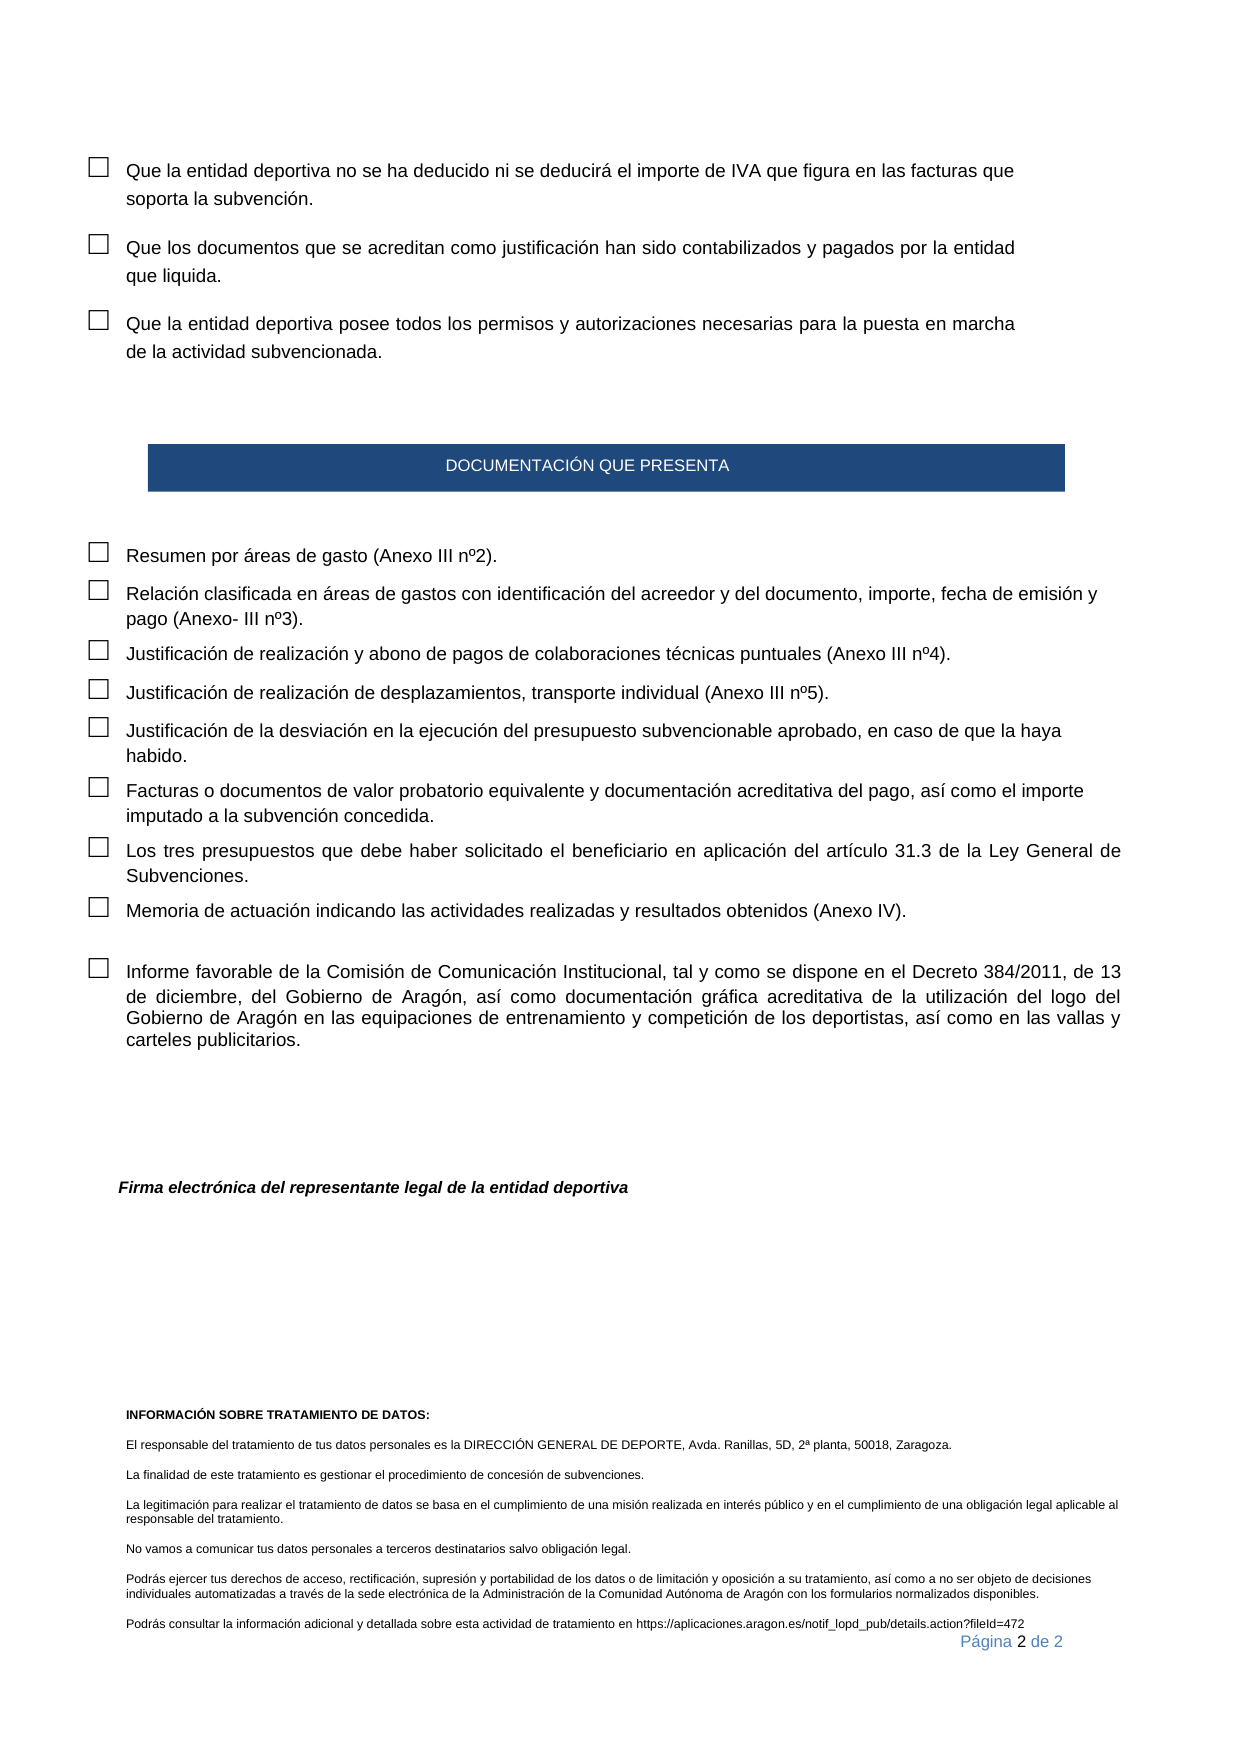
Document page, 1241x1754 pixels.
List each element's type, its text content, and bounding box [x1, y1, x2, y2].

list Justificación de la desviación en la ejecución del presupuesto subvencionable aprobado, en caso de que la haya habido. [88, 706, 1122, 766]
text La legitimación para realizar el tratamiento de datos se basa en el cumplimiento de una misión realizada en interés público y en el cumplimiento de una obligación legal aplicable al responsable del tratamiento. [126, 1498, 1122, 1526]
list Que la entidad deportiva no se ha deducido ni se deducirá el importe de IVA que figura en las facturas que soporta la subvención. [88, 146, 1016, 210]
list Que los documentos que se acreditan como justificación han sido contabilizados y pagados por la entidad que liquida. [88, 223, 1016, 286]
subtitle Firma electrónica del representante legal de la entidad deportiva [118, 1178, 1122, 1197]
list Resumen por áreas de gasto (Anexo III nº2). [88, 531, 1122, 569]
text La finalidad de este tratamiento es gestionar el procedimiento de concesión de subvenciones. [126, 1468, 1122, 1482]
text El responsable del tratamiento de tus datos personales es la DIRECCIÓN GENERAL DE DEPORTE, Avda. Ranillas, 5D, 2ª planta, 50018, Zaragoza. [126, 1438, 1122, 1452]
list Memoria de actuación indicando las actividades realizadas y resultados obtenidos (Anexo IV). [88, 886, 1122, 925]
list Relación clasificada en áreas de gastos con identificación del acreedor y del documento, importe, fecha de emisión y pago (Anexo- III nº3). [88, 569, 1122, 629]
text INFORMACIÓN SOBRE TRATAMIENTO DE DATOS: [126, 1408, 1122, 1422]
list Los tres presupuestos que debe haber solicitado el beneficiario en aplicación del artículo 31.3 de la Ley General de Subvenciones. [88, 826, 1122, 886]
text Podrás consultar la información adicional y detallada sobre esta actividad de tratamiento en https://aplicaciones.aragon.es/notif_lopd_pub/details.action?fileId=472 [126, 1616, 1122, 1631]
text Podrás ejercer tus derechos de acceso, rectificación, supresión y portabilidad de los datos o de limitación y oposición a su tratamiento, así como a no ser objeto de decisiones individuales automatizadas a través de la sede electrónica de la Administración de la Comunidad Autónoma de Aragón con los formularios normalizados disponibles. [126, 1572, 1122, 1601]
list Que la entidad deportiva posee todos los permisos y autorizaciones necesarias para la puesta en marcha de la actividad subvencionada. [88, 299, 1016, 362]
list Facturas o documentos de valor probatorio equivalente y documentación acreditativa del pago, así como el importe imputado a la subvención concedida. [88, 766, 1122, 826]
text No vamos a comunicar tus datos personales a terceros destinatarios salvo obligación legal. [126, 1542, 1122, 1556]
list Justificación de realización de desplazamientos, transporte individual (Anexo III nº5). [88, 668, 1122, 706]
list Informe favorable de la Comisión de Comunicación Institucional, tal y como se dispone en el Decreto 384/2011, de 13 de diciembre, del Gobierno de Aragón, así como documentación gráfica acreditativa de la utilización del logo del Gobierno de Aragón en las equipaciones de entrenamiento y competición de los deportistas, así como en las vallas y carteles publicitarios. [88, 947, 1122, 1050]
list Justificación de realización y abono de pagos de colaboraciones técnicas puntuales (Anexo III nº4). [88, 629, 1122, 668]
